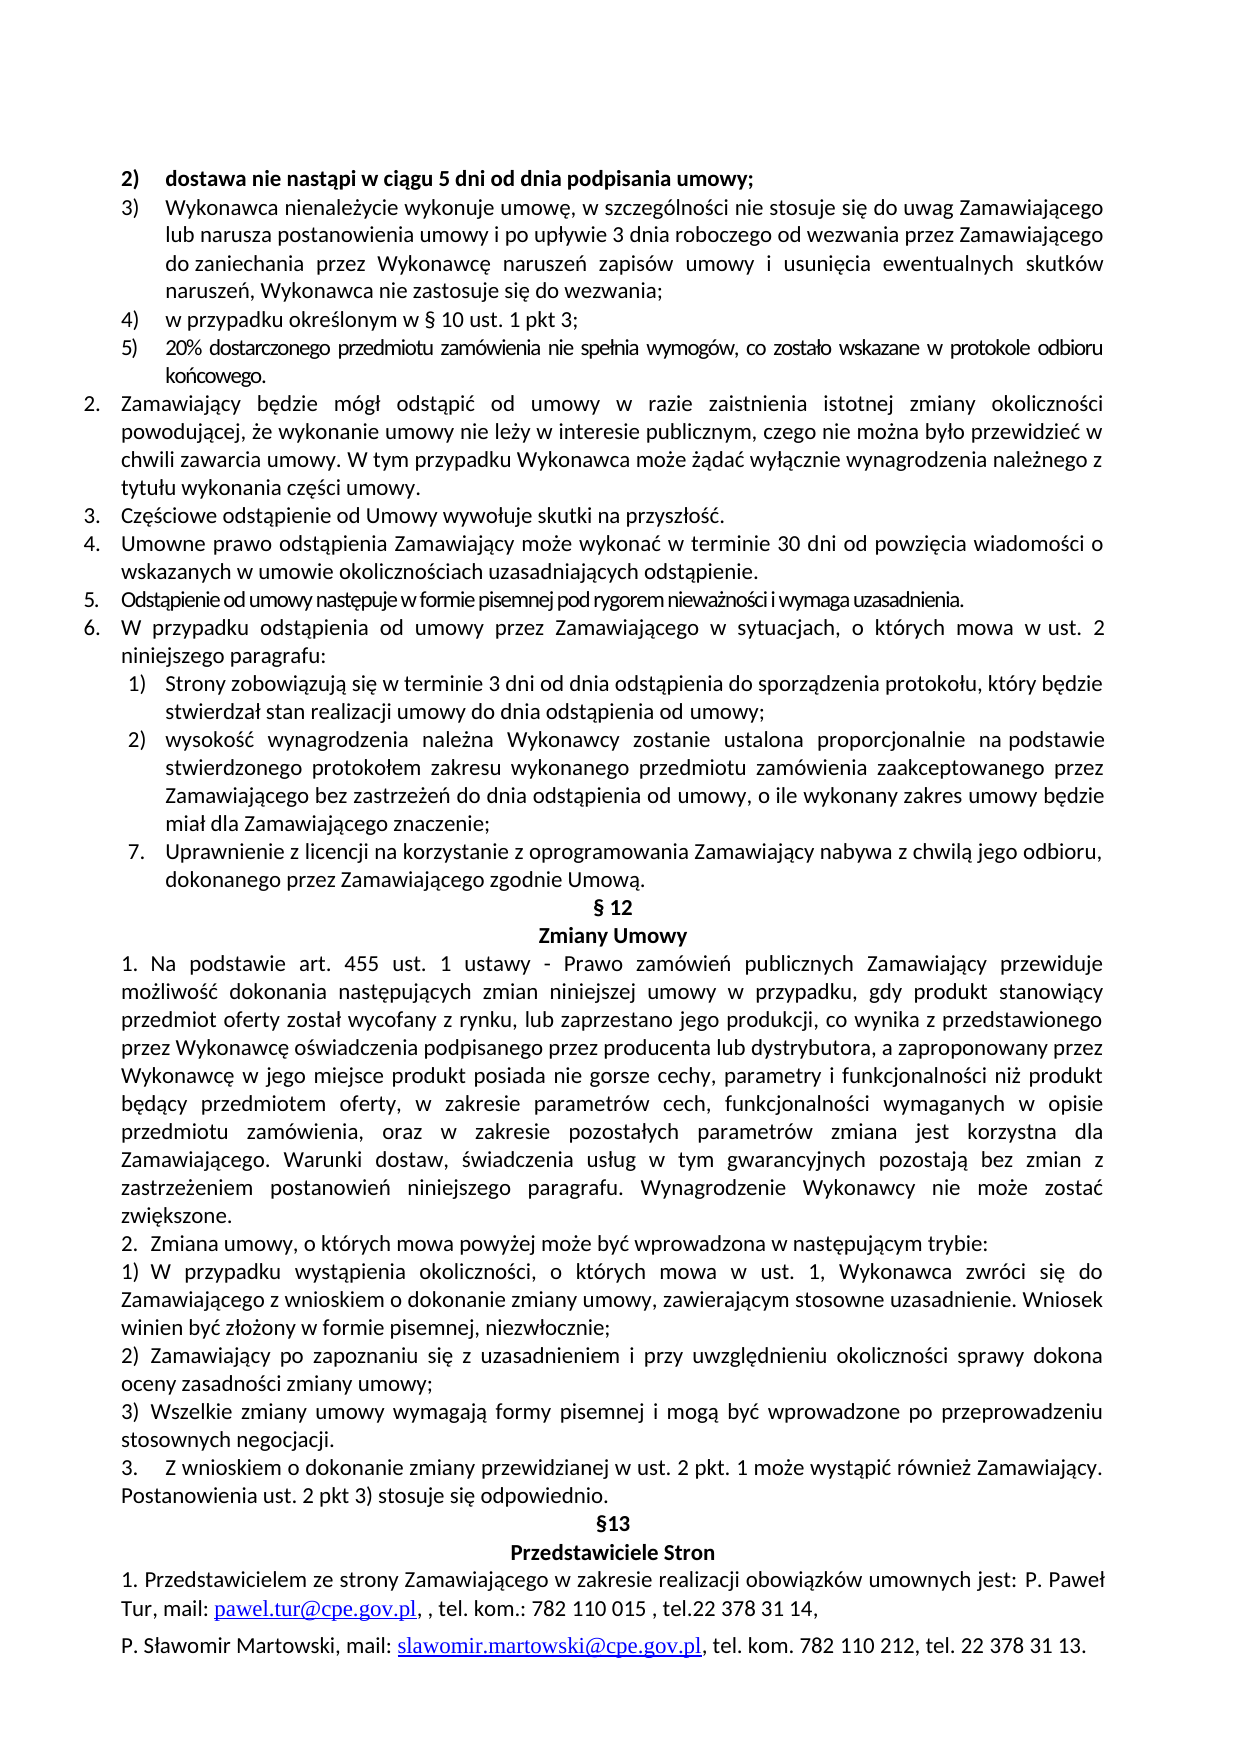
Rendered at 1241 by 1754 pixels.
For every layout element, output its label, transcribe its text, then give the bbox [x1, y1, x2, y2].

text 1. Przedstawicielem ze strony Zamawiającego w zakresie realizacji obowiązków umownych jest: P. Paweł Tur, mail: pawel.tur@cpe.gov.pl, , tel. kom.: 782 110 015 , tel.22 378 31 14, [121, 1566, 1105, 1622]
text §13 [121, 1509, 1105, 1538]
text Zmiany Umowy [121, 921, 1105, 949]
list wysokość wynagrodzenia należna Wykonawcy zostanie ustalona proporcjonalnie na podstawie stwierdzonego protokołem zakresu wykonanego przedmiotu zamówienia zaakceptowanego przez Zamawiającego bez zastrzeżeń do dnia odstąpienia od umowy, o ile wykonany zakres umowy będzie miał dla Zamawiającego znaczenie; [128, 725, 1105, 837]
list Wszelkie zmiany umowy wymagają formy pisemnej i mogą być wprowadzone po przeprowadzeniu stosownych negocjacji. [121, 1397, 1105, 1453]
list Z wnioskiem o dokonanie zmiany przewidzianej w ust. 2 pkt. 1 może wystąpić również Zamawiający. Postanowienia ust. 2 pkt 3) stosuje się odpowiednio. [121, 1453, 1105, 1509]
text Przedstawiciele Stron [121, 1538, 1105, 1566]
text § 12 [121, 893, 1105, 921]
list 20% dostarczonego przedmiotu zamówienia nie spełnia wymogów, co zostało wskazane w protokole odbioru końcowego. [121, 333, 1105, 389]
list Odstąpienie od umowy następuje w formie pisemnej pod rygorem nieważności i wymaga uzasadnienia. [83, 585, 1105, 613]
text P. Sławomir Martowski, mail: slawomir.martowski@cpe.gov.pl, tel. kom. 782 110 212, tel. 22 378 31 13. [121, 1632, 1105, 1660]
list W przypadku wystąpienia okoliczności, o których mowa w ust. 1, Wykonawca zwróci się do Zamawiającego z wnioskiem o dokonanie zmiany umowy, zawierającym stosowne uzasadnienie. Wniosek winien być złożony w formie pisemnej, niezwłocznie; [121, 1257, 1105, 1341]
list Częściowe odstąpienie od Umowy wywołuje skutki na przyszłość. [83, 501, 1105, 529]
list Strony zobowiązują się w terminie 3 dni od dnia odstąpienia do sporządzenia protokołu, który będzie stwierdzał stan realizacji umowy do dnia odstąpienia od umowy; [128, 669, 1105, 725]
list W przypadku odstąpienia od umowy przez Zamawiającego w sytuacjach, o których mowa w ust. 2 niniejszego paragrafu: [83, 613, 1105, 669]
list Wykonawca nienależycie wykonuje umowę, w szczególności nie stosuje się do uwag Zamawiającego lub narusza postanowienia umowy i po upływie 3 dnia roboczego od wezwania przez Zamawiającego do zaniechania przez Wykonawcę naruszeń zapisów umowy i usunięcia ewentualnych skutków naruszeń, Wykonawca nie zastosuje się do wezwania; [121, 193, 1105, 305]
list Zmiana umowy, o których mowa powyżej może być wprowadzona w następującym trybie: [121, 1229, 1105, 1257]
list Umowne prawo odstąpienia Zamawiający może wykonać w terminie 30 dni od powzięcia wiadomości o wskazanych w umowie okolicznościach uzasadniających odstąpienie. [83, 529, 1105, 585]
list Zamawiający będzie mógł odstąpić od umowy w razie zaistnienia istotnej zmiany okoliczności powodującej, że wykonanie umowy nie leży w interesie publicznym, czego nie można było przewidzieć w chwili zawarcia umowy. W tym przypadku Wykonawca może żądać wyłącznie wynagrodzenia należnego z tytułu wykonania części umowy. [83, 389, 1105, 501]
list w przypadku określonym w § 10 ust. 1 pkt 3; [121, 305, 1105, 333]
list Na podstawie art. 455 ust. 1 ustawy - Prawo zamówień publicznych Zamawiający przewiduje możliwość dokonania następujących zmian niniejszej umowy w przypadku, gdy produkt stanowiący przedmiot oferty został wycofany z rynku, lub zaprzestano jego produkcji, co wynika z przedstawionego przez Wykonawcę oświadczenia podpisanego przez producenta lub dystrybutora, a zaproponowany przez Wykonawcę w jego miejsce produkt posiada nie gorsze cechy, parametry i funkcjonalności niż produkt będący przedmiotem oferty, w zakresie parametrów cech, funkcjonalności wymaganych w opisie przedmiotu zamówienia, oraz w zakresie pozostałych parametrów zmiana jest korzystna dla Zamawiającego. Warunki dostaw, świadczenia usług w tym gwarancyjnych pozostają bez zmian z zastrzeżeniem postanowień niniejszego paragrafu. Wynagrodzenie Wykonawcy nie może zostać zwiększone. [121, 949, 1105, 1229]
list dostawa nie nastąpi w ciągu 5 dni od dnia podpisania umowy; [121, 164, 1105, 193]
list Uprawnienie z licencji na korzystanie z oprogramowania Zamawiający nabywa z chwilą jego odbioru, dokonanego przez Zamawiającego zgodnie Umową. [128, 837, 1105, 893]
list Zamawiający po zapoznaniu się z uzasadnieniem i przy uwzględnieniu okoliczności sprawy dokona oceny zasadności zmiany umowy; [121, 1341, 1105, 1397]
